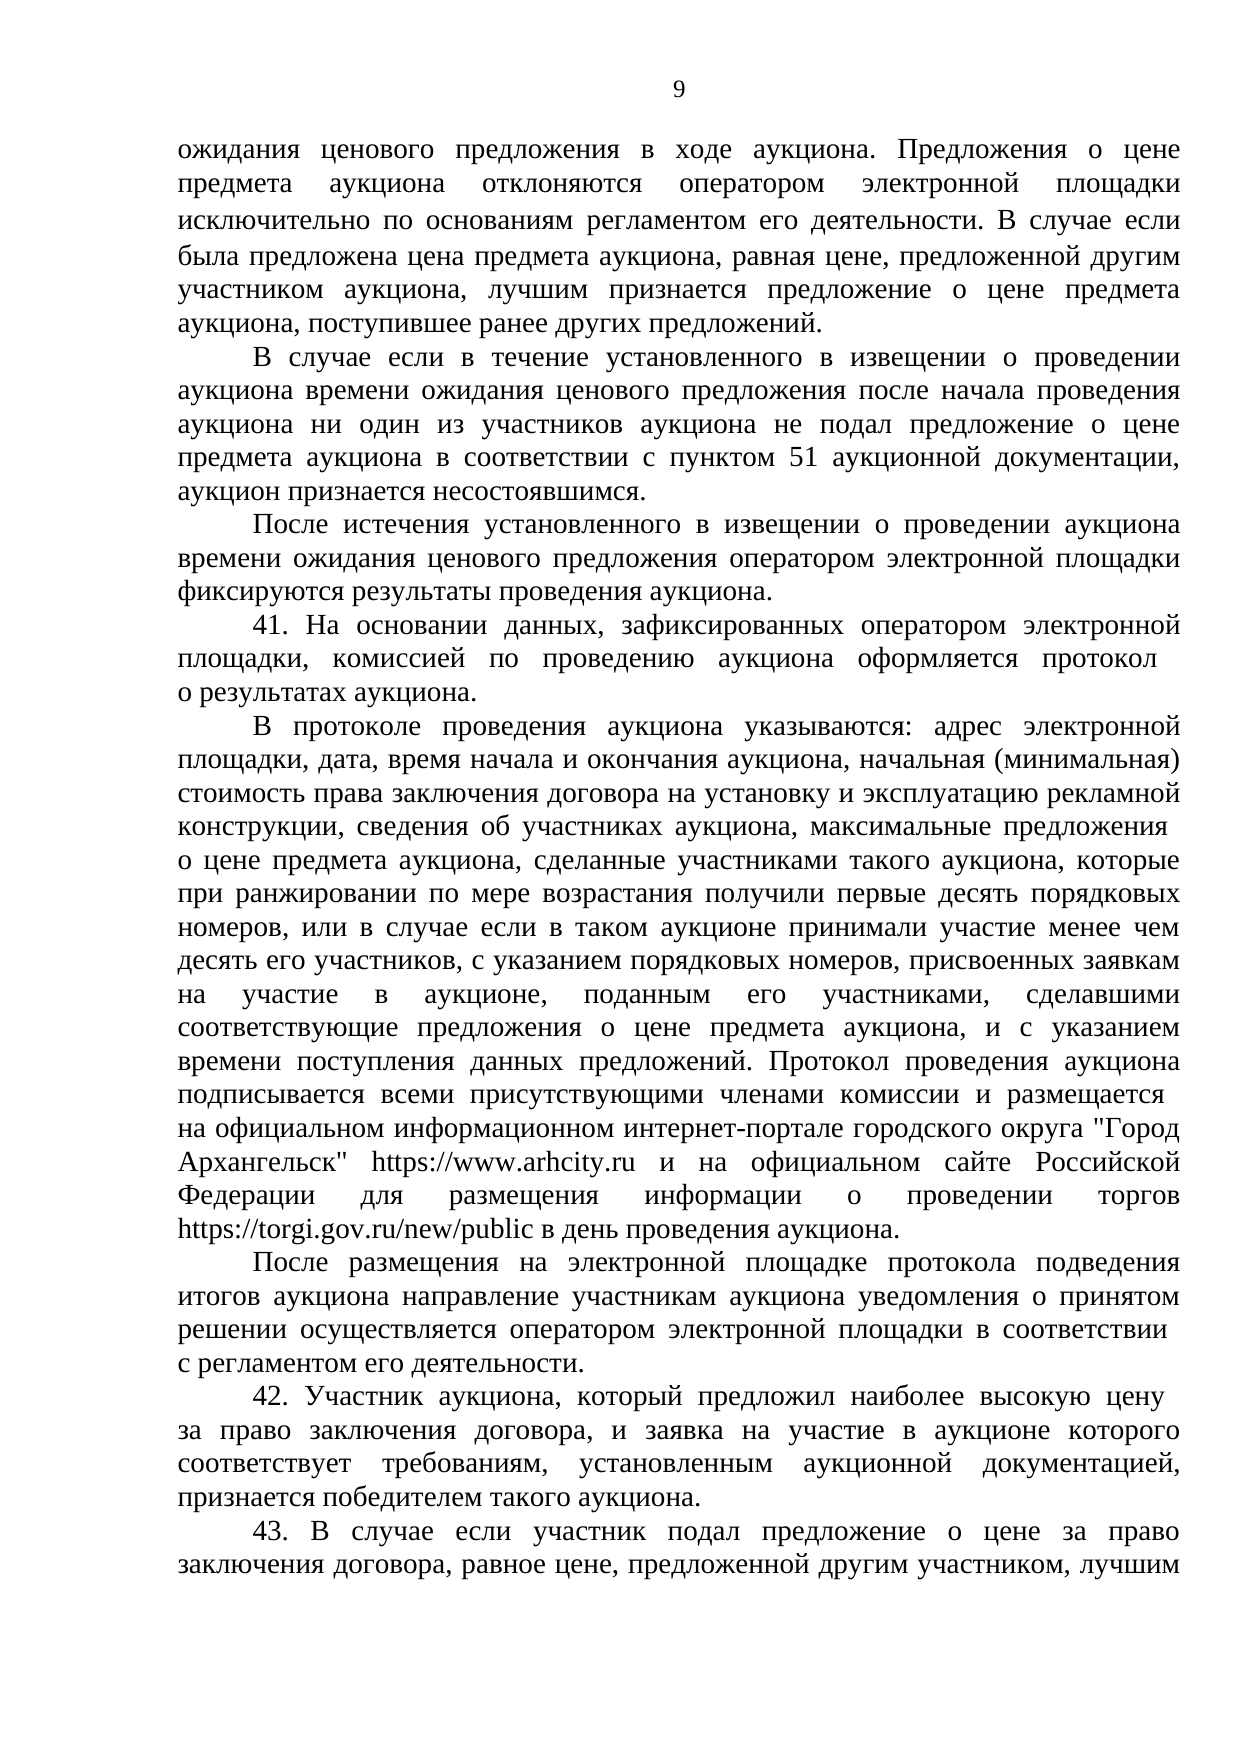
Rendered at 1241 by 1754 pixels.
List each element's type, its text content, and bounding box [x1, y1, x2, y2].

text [177, 1513, 1181, 1580]
text В протоколе проведения аукциона указываются: адрес электронной площадки, дата, время начала и окончания аукциона, начальная (минимальная) стоимость права заключения договора на установку и эксплуатацию рекламной конструкции, сведения об участниках аукциона, максимальные предложения о цене предмета аукциона, сделанные участниками такого аукциона, которые при ранжировании по мере возрастания получили первые десять порядковых номеров, или в случае если в таком аукционе принимали участие менее чем десять его участников, с указанием порядковых номеров, присвоенных заявкам на участие в аукционе, поданным его участниками, сделавшими соответствующие предложения о цене предмета аукциона, и с указанием времени поступления данных предложений. Протокол проведения аукциона подписывается всеми присутствующими членами комиссии и размещается на официальном информационном интернет-портале городского округа "Город Архангельск" https://www.arhcity.ru и на официальном сайте Российской Федерации для размещения информации о проведении торгов https://torgi.gov.ru/new/public в день проведения аукциона. [177, 708, 1181, 1244]
text 42. Участник аукциона, который предложил наиболее высокую цену за право заключения договора, и заявка на участие в аукционе которого соответствует требованиям, установленным аукционной документацией, признается победителем такого аукциона. [177, 1378, 1181, 1513]
text 41. На основании данных, зафиксированных оператором электронной площадки, комиссией по проведению аукциона оформляется протокол о результатах аукциона. [177, 607, 1181, 708]
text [177, 131, 1181, 339]
text В случае если в течение установленного в извещении о проведении аукциона времени ожидания ценового предложения после начала проведения аукциона ни один из участников аукциона не подал предложение о цене предмета аукциона в соответствии с пунктом 51 аукционной документации, аукцион признается несостоявшимся. [177, 339, 1181, 506]
text После истечения установленного в извещении о проведении аукциона времени ожидания ценового предложения оператором электронной площадки фиксируются результаты проведения аукциона. [177, 506, 1181, 607]
text После размещения на электронной площадке протокола подведения итогов аукциона направление участникам аукциона уведомления о принятом решении осуществляется оператором электронной площадки в соответствии с регламентом его деятельности. [177, 1244, 1181, 1378]
